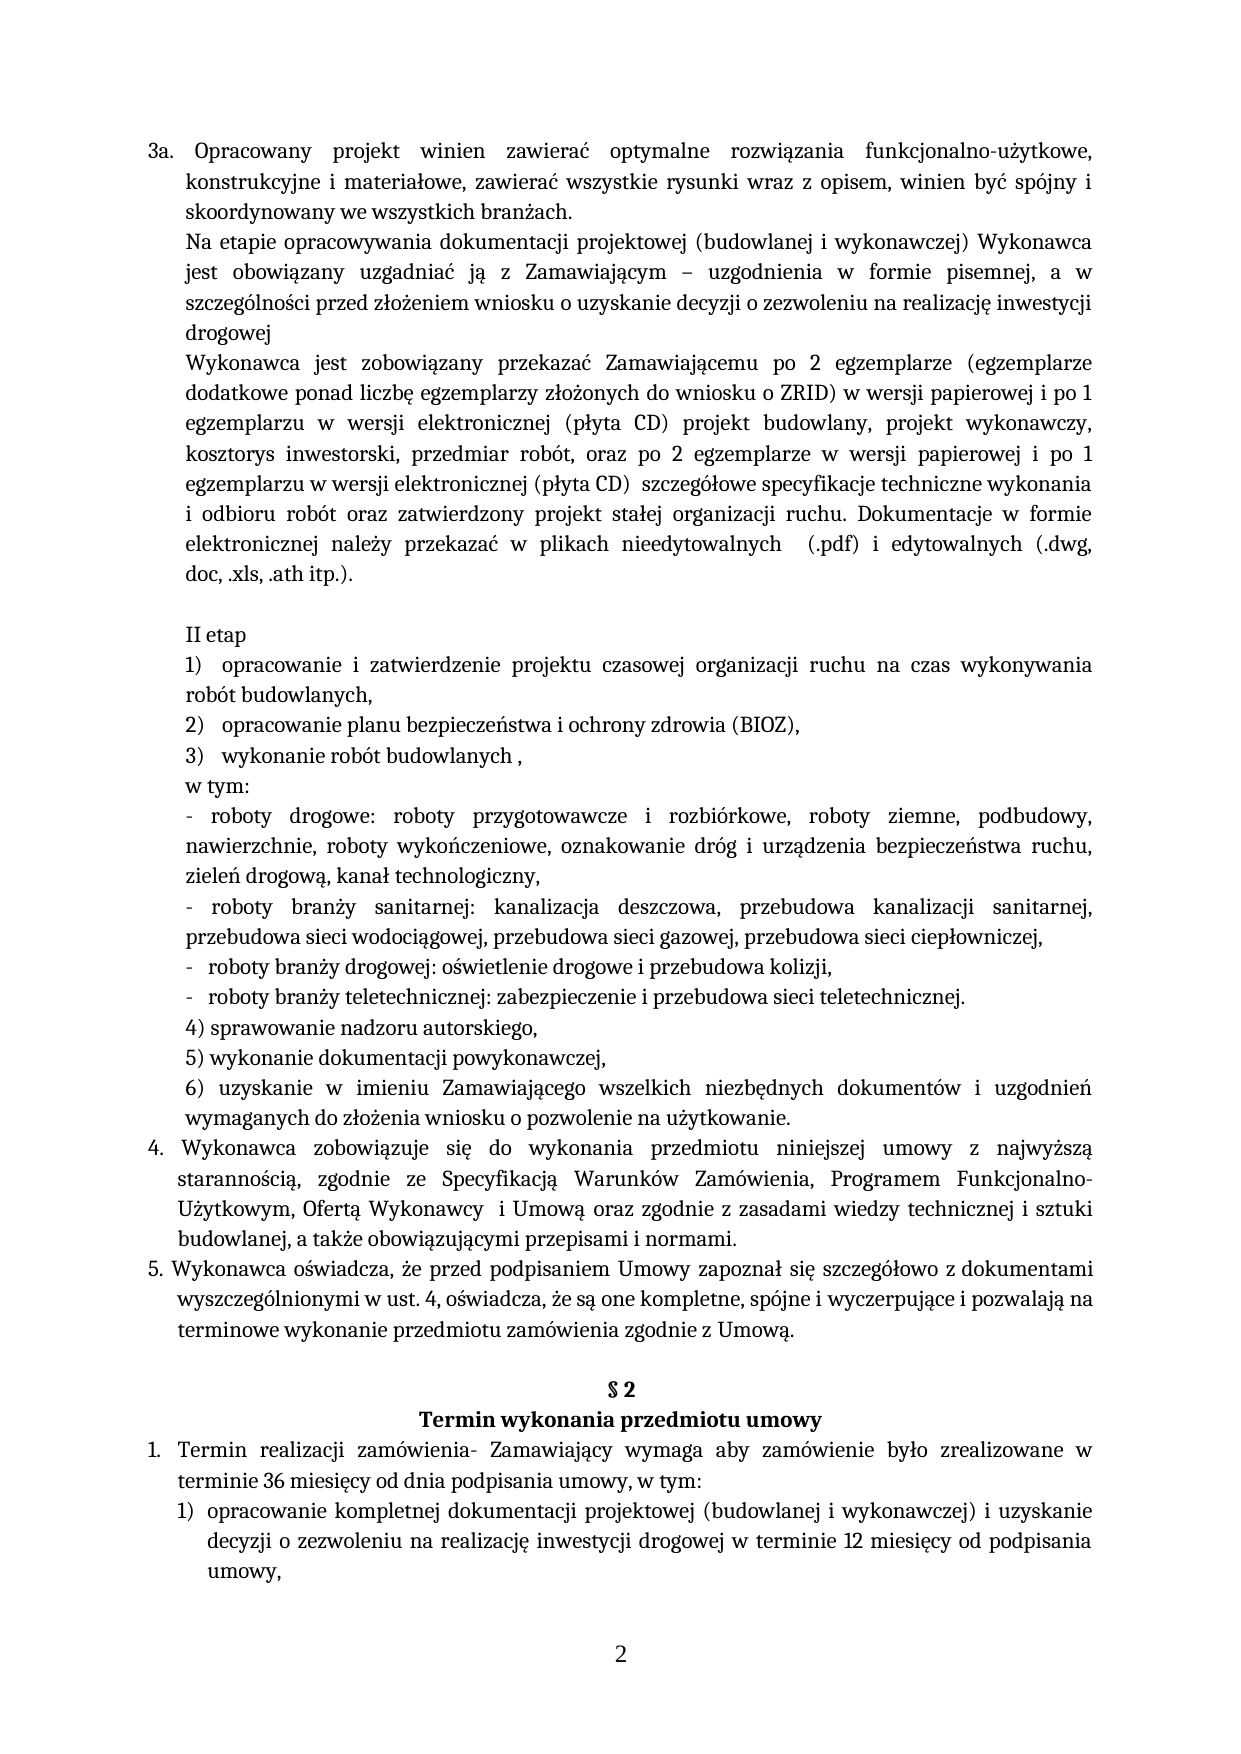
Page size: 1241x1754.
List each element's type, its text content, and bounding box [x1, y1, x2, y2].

list - roboty branży sanitarnej: kanalizacja deszczowa, przebudowa kanalizacji sanitarnej, przebudowa sieci wodociągowej, przebudowa sieci gazowej, przebudowa sieci ciepłowniczej, [185, 893, 1093, 950]
list 4) sprawowanie nadzoru autorskiego, [185, 1014, 1093, 1041]
text 1) opracowanie kompletnej dokumentacji projektowej (budowlanej i wykonawczej) i uzyskanie decyzji o zezwoleniu na realizację inwestycji drogowej w terminie 12 miesięcy od podpisania umowy, [177, 1498, 1093, 1584]
list II etap [185, 622, 1093, 648]
text § 2 [148, 1377, 1093, 1403]
list Na etapie opracowywania dokumentacji projektowej (budowlanej i wykonawczej) Wykonawca jest obowiązany uzgadniać ją z Zamawiającym – uzgodnienia w formie pisemnej, a w szczególności przed złożeniem wniosku o uzyskanie decyzji o zezwoleniu na realizację inwestycji drogowej [185, 229, 1093, 346]
list - roboty drogowe: roboty przygotowawcze i rozbiórkowe, roboty ziemne, podbudowy, nawierzchnie, roboty wykończeniowe, oznakowanie dróg i urządzenia bezpieczeństwa ruchu, zieleń drogową, kanał technologiczny, [185, 803, 1093, 890]
list 1) opracowanie i zatwierdzenie projektu czasowej organizacji ruchu na czas wykonywania robót budowlanych, [185, 652, 1093, 708]
list 3a. Opracowany projekt winien zawierać optymalne rozwiązania funkcjonalno-użytkowe, konstrukcyjne i materiałowe, zawierać wszystkie rysunki wraz z opisem, winien być spójny i skoordynowany we wszystkich branżach. [148, 138, 1093, 225]
list 5) wykonanie dokumentacji powykonawczej, [185, 1044, 1093, 1071]
list - roboty branży teletechnicznej: zabezpieczenie i przebudowa sieci teletechnicznej. [185, 984, 1093, 1011]
list - roboty branży drogowej: oświetlenie drogowe i przebudowa kolizji, [185, 954, 1093, 980]
text Termin wykonania przedmiotu umowy [148, 1407, 1093, 1433]
text 1. Termin realizacji zamówienia- Zamawiający wymaga aby zamówienie było zrealizowane w terminie 36 miesięcy od dnia podpisania umowy, w tym: [148, 1437, 1093, 1494]
list 2) opracowanie planu bezpieczeństwa i ochrony zdrowia (BIOZ), [185, 712, 1093, 739]
list Wykonawca jest zobowiązany przekazać Zamawiającemu po 2 egzemplarze (egzemplarze dodatkowe ponad liczbę egzemplarzy złożonych do wniosku o ZRID) w wersji papierowej i po 1 egzemplarzu w wersji elektronicznej (płyta CD) projekt budowlany, projekt wykonawczy, kosztorys inwestorski, przedmiar robót, oraz po 2 egzemplarze w wersji papierowej i po 1 egzemplarzu w wersji elektronicznej (płyta CD) szczegółowe specyfikacje techniczne wykonania i odbioru robót oraz zatwierdzony projekt stałej organizacji ruchu. Dokumentacje w formie elektronicznej należy przekazać w plikach nieedytowalnych (.pdf) i edytowalnych (.dwg, doc, .xls, .ath itp.). [185, 350, 1093, 588]
list w tym: [185, 773, 1093, 799]
list 3) wykonanie robót budowlanych , [185, 742, 1093, 769]
list 6) uzyskanie w imieniu Zamawiającego wszelkich niezbędnych dokumentów i uzgodnień wymaganych do złożenia wniosku o pozwolenie na użytkowanie. [185, 1075, 1093, 1131]
text 5. Wykonawca oświadcza, że przed podpisaniem Umowy zapoznał się szczegółowo z dokumentami wyszczególnionymi w ust. 4, oświadcza, że są one kompletne, spójne i wyczerpujące i pozwalają na terminowe wykonanie przedmiotu zamówienia zgodnie z Umową. [148, 1256, 1093, 1343]
text 4. Wykonawca zobowiązuje się do wykonania przedmiotu niniejszej umowy z najwyższą starannością, zgodnie ze Specyfikacją Warunków Zamówienia, Programem Funkcjonalno-Użytkowym, Ofertą Wykonawcy i Umową oraz zgodnie z zasadami wiedzy technicznej i sztuki budowlanej, a także obowiązującymi przepisami i normami. [148, 1135, 1093, 1252]
